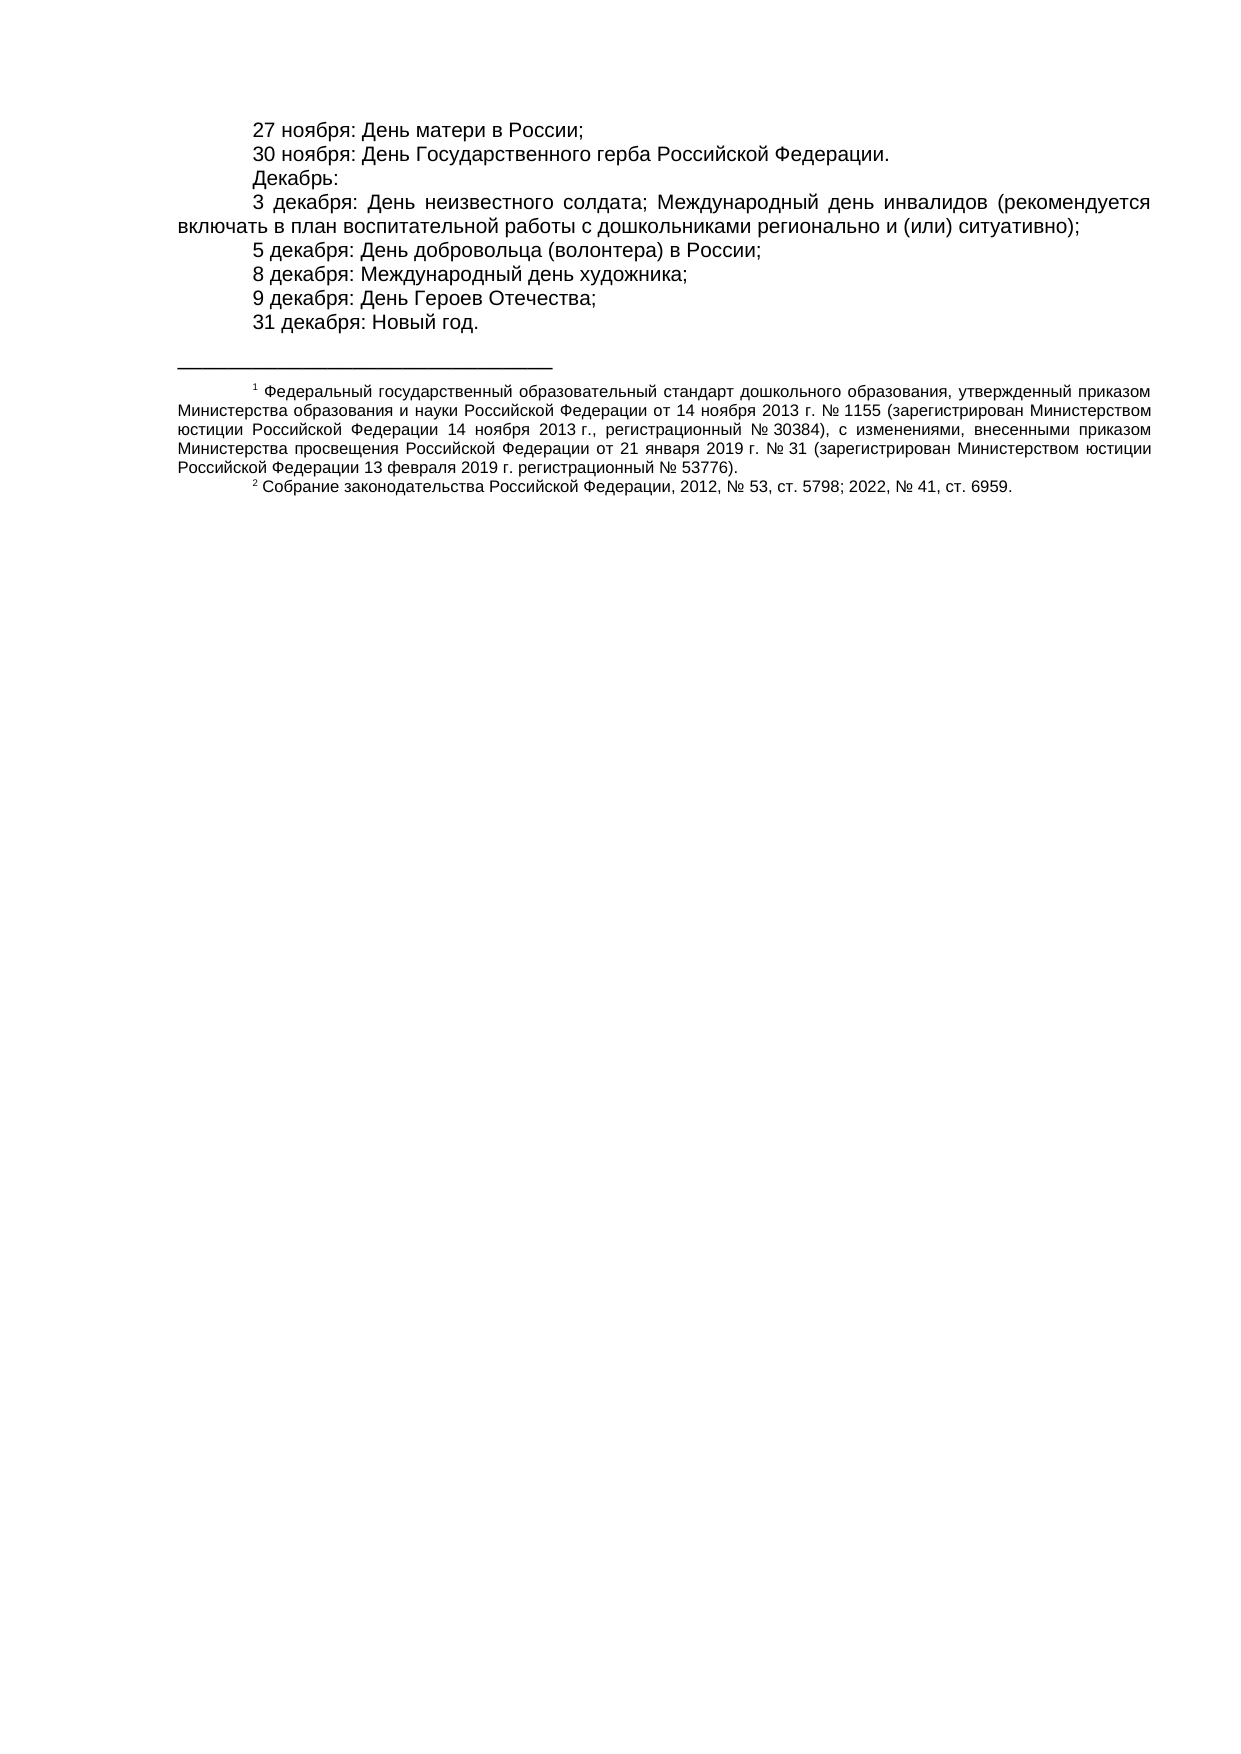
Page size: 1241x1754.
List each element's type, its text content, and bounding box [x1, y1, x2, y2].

text 2 Собрание законодательства Российской Федерации, 2012, № 53, ст. 5798; 2022, № 41, ст. 6959. [177, 477, 1152, 496]
text Декабрь: [177, 166, 1152, 190]
text 3 декабря: День неизвестного солдата; Международный день инвалидов (рекомендуется включать в план воспитательной работы с дошкольниками регионально и (или) ситуативно); [177, 190, 1152, 238]
text 27 ноября: День матери в России; [177, 118, 1152, 142]
text 8 декабря: Международный день художника; [177, 262, 1152, 286]
text 1 Федеральный государственный образовательный стандарт дошкольного образования, утвержденный приказом Министерства образования и науки Российской Федерации от 14 ноября 2013 г. № 1155 (зарегистрирован Министерством юстиции Российской Федерации 14 ноября 2013 г., регистрационный № 30384), с изменениями, внесенными приказом Министерства просвещения Российской Федерации от 21 января 2019 г. № 31 (зарегистрирован Министерством юстиции Российской Федерации 13 февраля 2019 г. регистрационный № 53776). [177, 381, 1152, 477]
text 5 декабря: День добровольца (волонтера) в России; [177, 238, 1152, 262]
text 30 ноября: День Государственного герба Российской Федерации. [177, 142, 1152, 166]
text 9 декабря: День Героев Отечества; [177, 286, 1152, 310]
text 31 декабря: Новый год. [177, 310, 1152, 334]
text ────────────────────────────── [177, 358, 1152, 381]
